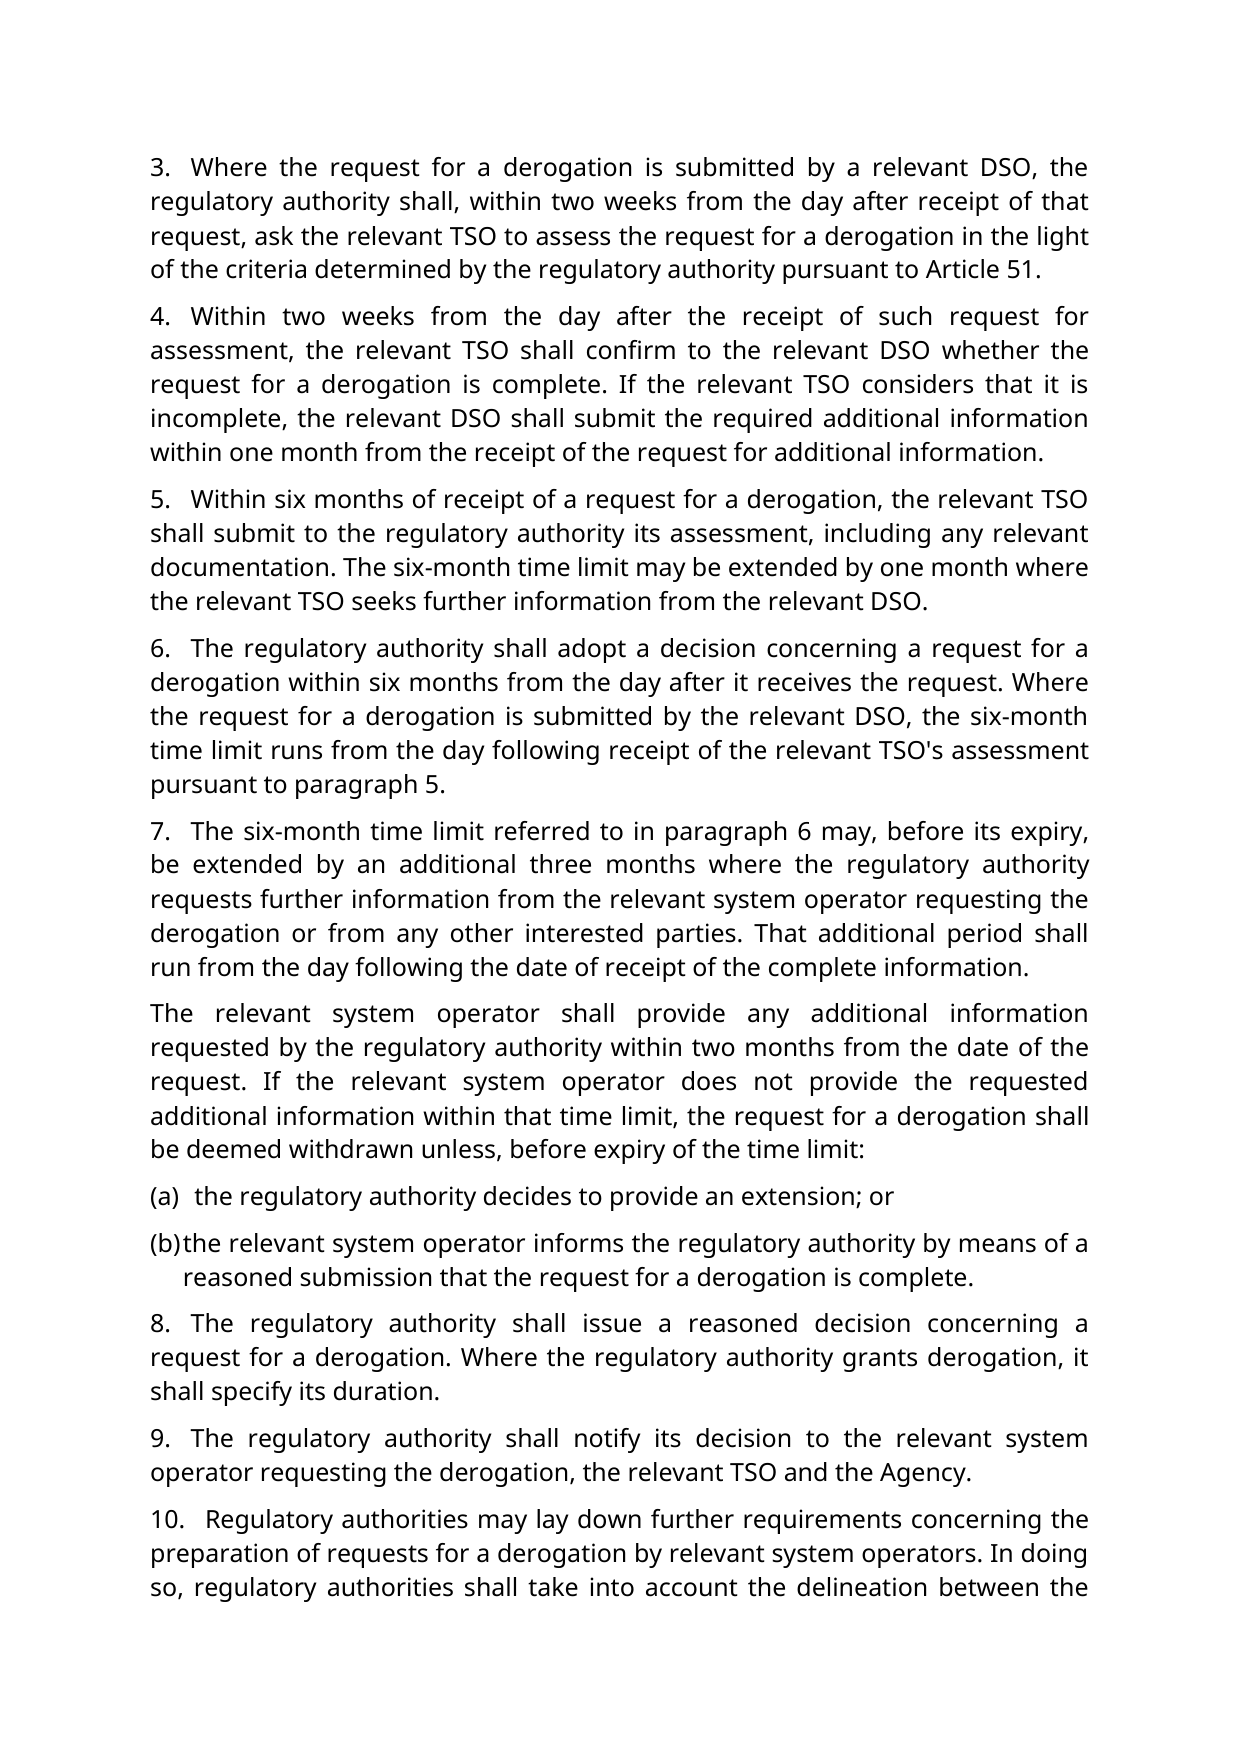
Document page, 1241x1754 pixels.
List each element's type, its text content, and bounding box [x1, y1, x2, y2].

table_header (b) [150, 1213, 183, 1293]
text 4. Within two weeks from the day after the receipt of such request for assessment, the relevant TSO shall confirm to the relevant DSO whether the request for a derogation is complete. If the relevant TSO considers that it is incomplete, the relevant DSO shall submit the required additional information within one month from the receipt of the request for additional information. [150, 299, 1090, 469]
text 7. The six-month time limit referred to in paragraph 6 may, before its expiry, be extended by an additional three months where the regulatory authority requests further information from the relevant system operator requesting the derogation or from any other interested parties. That additional period shall run from the day following the date of receipt of the complete information. [150, 813, 1090, 983]
table_header the relevant system operator informs the regulatory authority by means of a reasoned submission that the request for a derogation is complete. [183, 1213, 1090, 1293]
table_header (a) [150, 1166, 194, 1213]
text 8. The regulatory authority shall issue a reasoned decision concerning a request for a derogation. Where the regulatory authority grants derogation, it shall specify its duration. [150, 1306, 1090, 1408]
text 3. Where the request for a derogation is submitted by a relevant DSO, the regulatory authority shall, within two weeks from the day after receipt of that request, ask the relevant TSO to assess the request for a derogation in the light of the criteria determined by the regulatory authority pursuant to Article 51. [150, 150, 1090, 286]
text 9. The regulatory authority shall notify its decision to the relevant system operator requesting the derogation, the relevant TSO and the Agency. [150, 1421, 1090, 1489]
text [150, 1501, 1090, 1603]
text 6. The regulatory authority shall adopt a decision concerning a request for a derogation within six months from the day after it receives the request. Where the request for a derogation is submitted by the relevant DSO, the six-month time limit runs from the day following receipt of the relevant TSO's assessment pursuant to paragraph 5. [150, 630, 1090, 801]
table_header the regulatory authority decides to provide an extension; or [194, 1166, 1090, 1213]
text The relevant system operator shall provide any additional information requested by the regulatory authority within two months from the date of the request. If the relevant system operator does not provide the requested additional information within that time limit, the request for a derogation shall be deemed withdrawn unless, before expiry of the time limit: [150, 996, 1090, 1166]
text 5. Within six months of receipt of a request for a derogation, the relevant TSO shall submit to the regulatory authority its assessment, including any relevant documentation. The six-month time limit may be extended by one month where the relevant TSO seeks further information from the relevant DSO. [150, 482, 1090, 618]
